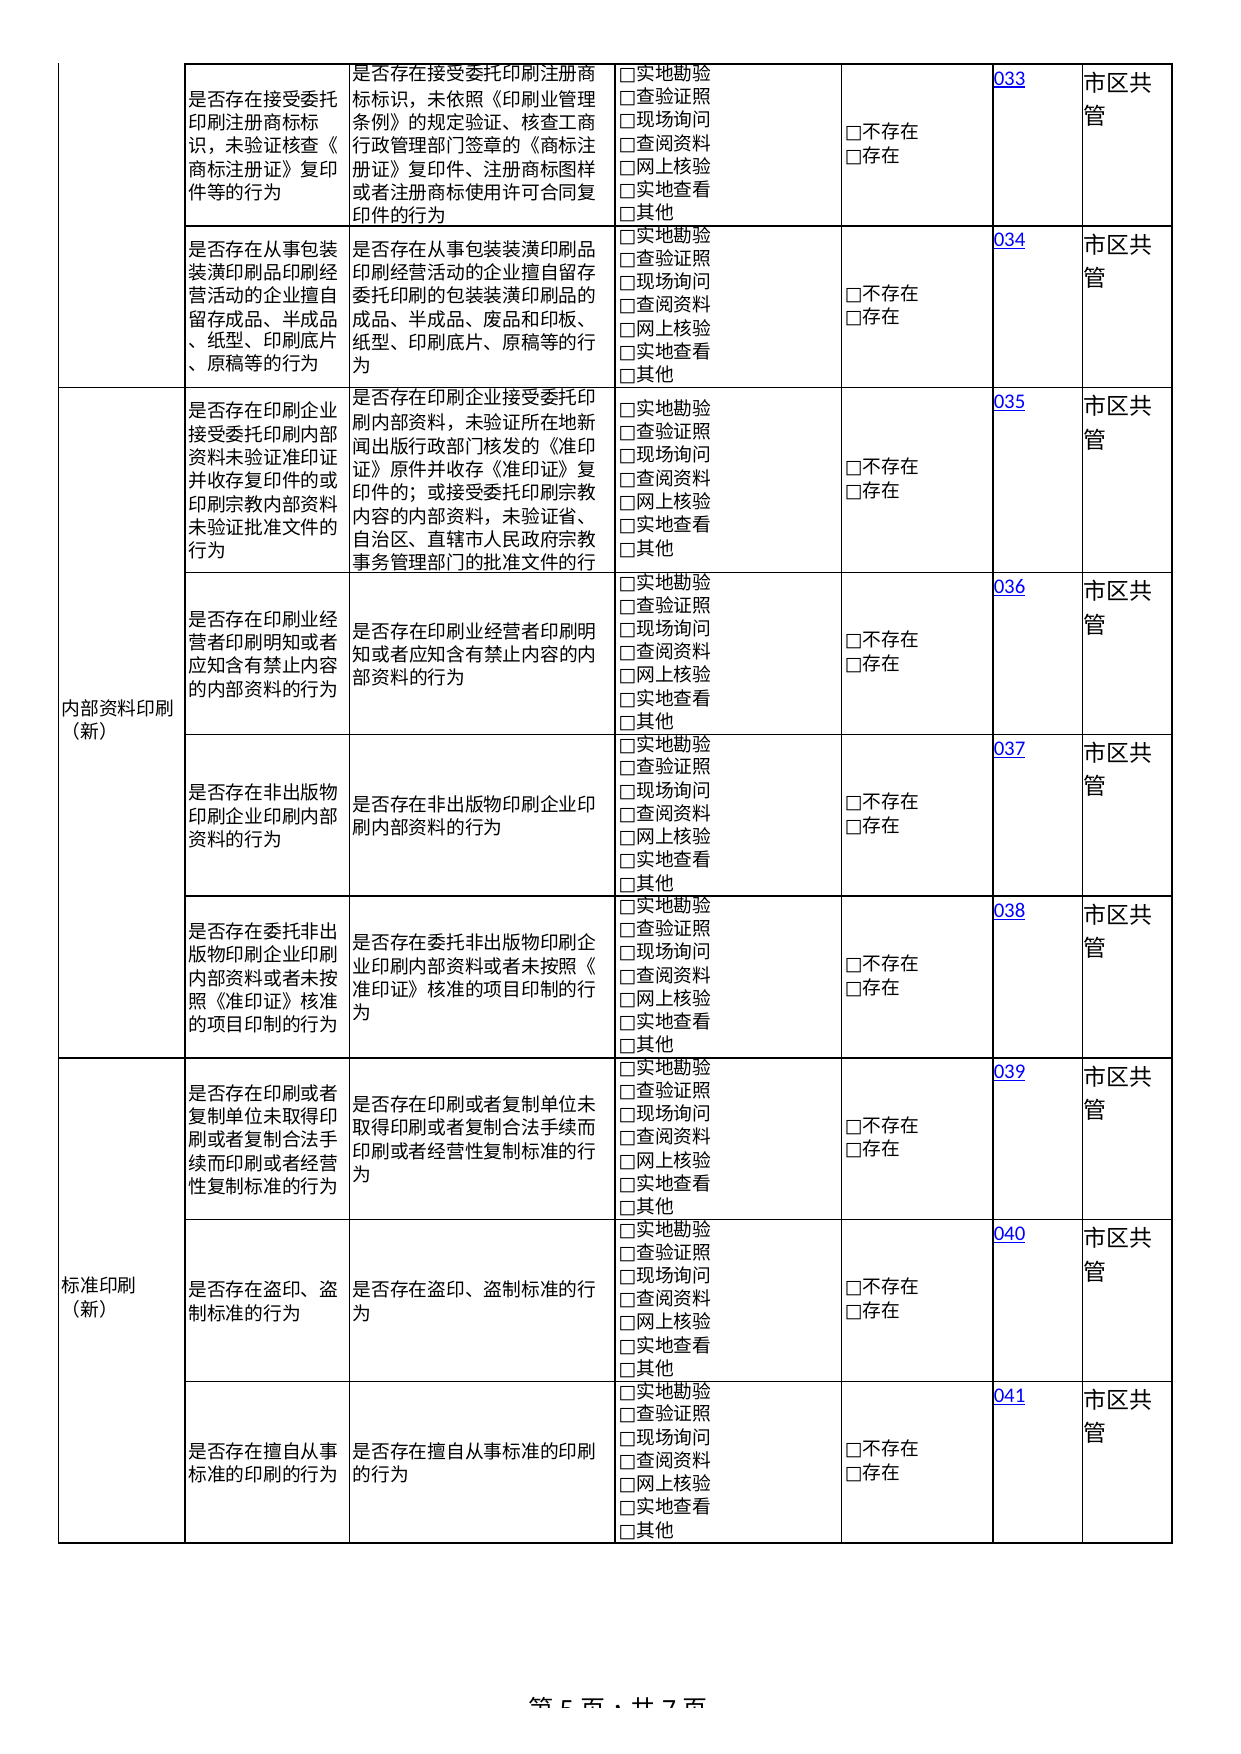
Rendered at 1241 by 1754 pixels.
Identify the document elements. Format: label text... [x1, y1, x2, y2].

table_cell 市区共管 [1083, 1382, 1171, 1542]
table_cell 是否存在委托非出 版物印刷企业印刷 内部资料或者未按 照《准印证》核准 的项目印制的行为 [186, 897, 349, 1057]
table_cell 040 [994, 1220, 1082, 1381]
table_cell □不存在 □存在 [842, 227, 992, 387]
table_cell □实地勘验 □查验证照 □现场询问 □查阅资料 □网上核验 □实地查看 □其他 [616, 573, 841, 733]
table_cell 是否存在擅自从事 标准的印刷的行为 [186, 1382, 349, 1542]
table_header 是否存在接受委托印刷注册商 标标识，未依照《印刷业管理 条例》的规定验证、核查工商 行政管理部门签章的《商标注 册证》复印件、注册商标图样 或者注册商标使用许可合同复 印件的行为 [350, 65, 614, 225]
table_cell □实地勘验 □查验证照 □现场询问 □查阅资料 □网上核验 □实地查看 □其他 [616, 388, 841, 572]
table_cell 市区共管 [1083, 1220, 1171, 1381]
table_cell 038 [994, 897, 1082, 1057]
table_cell 是否存在从事包装装潢印刷品 印刷经营活动的企业擅自留存 委托印刷的包装装潢印刷品的 成品、半成品、废品和印板、 纸型、印刷底片、原稿等的行 为 [350, 227, 614, 387]
table_cell 内部资料印刷 （新） [59, 388, 184, 1057]
table_cell 市区共管 [1083, 897, 1171, 1057]
table_cell □实地勘验 □查验证照 □现场询问 □查阅资料 □网上核验 □实地查看 □其他 [616, 735, 841, 895]
table_cell □不存在 □存在 [842, 1220, 992, 1381]
table_cell □不存在 □存在 [842, 1382, 992, 1542]
table_cell 是否存在委托非出版物印刷企 业印刷内部资料或者未按照《 准印证》核准的项目印制的行 为 [350, 897, 614, 1057]
table_cell 是否存在印刷或者 复制单位未取得印 刷或者复制合法手 续而印刷或者经营 性复制标准的行为 [186, 1059, 349, 1219]
table_cell 是否存在擅自从事标准的印刷 的行为 [350, 1382, 614, 1542]
table_cell 041 [994, 1382, 1082, 1542]
table_cell 是否存在印刷或者复制单位未 取得印刷或者复制合法手续而 印刷或者经营性复制标准的行 为 [350, 1059, 614, 1219]
table_cell 是否存在印刷业经 营者印刷明知或者 应知含有禁止内容 的内部资料的行为 [186, 573, 349, 733]
table_cell □不存在 □存在 [842, 1059, 992, 1219]
table_cell 039 [994, 1059, 1082, 1219]
table_header [59, 63, 184, 387]
table_header □实地勘验 □查验证照 □现场询问 □查阅资料 □网上核验 □实地查看 □其他 [616, 65, 841, 225]
table_cell □实地勘验 □查验证照 □现场询问 □查阅资料 □网上核验 □实地查看 □其他 [616, 1059, 841, 1219]
table_cell 034 [994, 227, 1082, 387]
table_header 是否存在接受委托 印刷注册商标标 识，未验证核查《 商标注册证》复印 件等的行为 [186, 65, 349, 225]
table_cell □实地勘验 □查验证照 □现场询问 □查阅资料 □网上核验 □实地查看 □其他 [616, 1382, 841, 1542]
table_cell 035 [994, 388, 1082, 572]
table_header 市区共管 [1083, 65, 1171, 225]
table_cell 037 [994, 735, 1082, 895]
table_cell 是否存在从事包装 装潢印刷品印刷经 营活动的企业擅自 留存成品、半成品 、纸型、印刷底片 、原稿等的行为 [186, 227, 349, 387]
table_cell 是否存在印刷企业 接受委托印刷内部 资料未验证准印证 并收存复印件的或 印刷宗教内部资料 未验证批准文件的 行为 [186, 388, 349, 572]
table_cell □实地勘验 □查验证照 □现场询问 □查阅资料 □网上核验 □实地查看 □其他 [616, 1220, 841, 1381]
table_cell 是否存在盗印、盗 制标准的行为 [186, 1220, 349, 1381]
table_cell □不存在 □存在 [842, 388, 992, 572]
table_cell 是否存在非出版物 印刷企业印刷内部 资料的行为 [186, 735, 349, 895]
table_cell 标准印刷 （新） [59, 1059, 184, 1542]
table_cell 是否存在印刷企业接受委托印 刷内部资料，未验证所在地新 闻出版行政部门核发的《准印 证》原件并收存《准印证》复 印件的；或接受委托印刷宗教 内容的内部资料，未验证省、 自治区、直辖市人民政府宗教 事务管理部门的批准文件的行 [350, 388, 614, 572]
table_cell □不存在 □存在 [842, 735, 992, 895]
table_cell 市区共管 [1083, 1059, 1171, 1219]
table_cell 市区共管 [1083, 573, 1171, 733]
table_cell □实地勘验 □查验证照 □现场询问 □查阅资料 □网上核验 □实地查看 □其他 [616, 897, 841, 1057]
table_header □不存在 □存在 [842, 65, 992, 225]
table_cell 市区共管 [1083, 735, 1171, 895]
table_cell □不存在 □存在 [842, 573, 992, 733]
table_cell 是否存在盗印、盗制标准的行 为 [350, 1220, 614, 1381]
table_cell 市区共管 [1083, 388, 1171, 572]
table_cell 是否存在印刷业经营者印刷明 知或者应知含有禁止内容的内 部资料的行为 [350, 573, 614, 733]
table_header 033 [994, 65, 1082, 225]
table_cell □实地勘验 □查验证照 □现场询问 □查阅资料 □网上核验 □实地查看 □其他 [616, 227, 841, 387]
table_cell 是否存在非出版物印刷企业印 刷内部资料的行为 [350, 735, 614, 895]
table_cell □不存在 □存在 [842, 897, 992, 1057]
table_cell 036 [994, 573, 1082, 733]
table_cell 市区共管 [1083, 227, 1171, 387]
